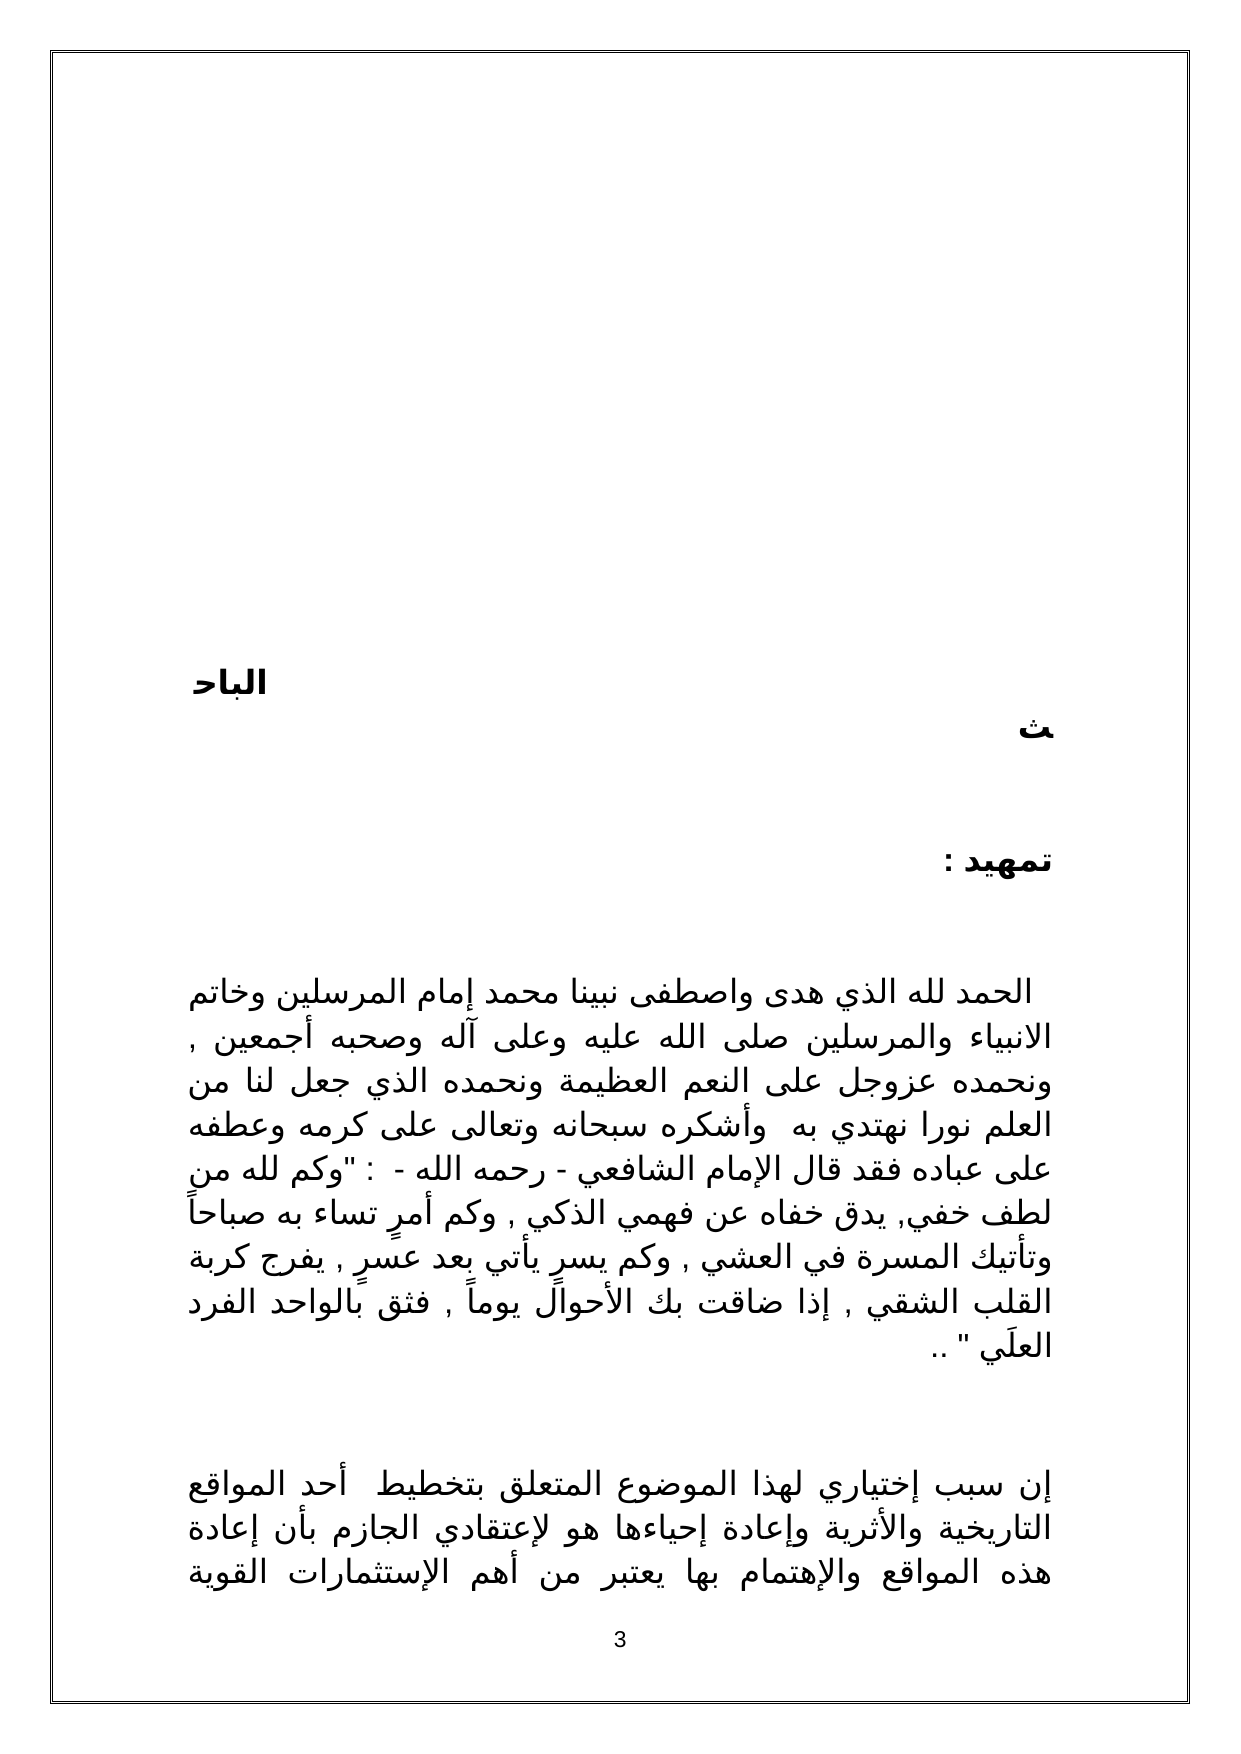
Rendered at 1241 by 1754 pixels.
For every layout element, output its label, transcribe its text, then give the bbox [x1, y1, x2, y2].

text الباحث [187, 663, 1053, 746]
text الحمد لله الذي هدى واصطفى نبينا محمد إمام المرسلين وخاتم الانبياء والمرسلين صلى الله عليه وعلى آله وصحبه أجمعين , ونحمده عزوجل على النعم العظيمة ونحمده الذي جعل لنا من العلم نورا نهتدي به وأشكره سبحانه وتعالى على كرمه وعطفه على عباده فقد قال الإمام الشافعي - رحمه الله - : "وكم لله من لطف خفي, يدق خفاه عن فهمي الذكي , وكم أمرٍ تساء به صباحاً وتأتيك المسرة في العشي , وكم يسرٍ يأتي بعد عسرٍ , يفرج كربة القلب الشقي , إذا ضاقت بك الأحوال يوماً , فثق بالواحد الفرد العلَي " .. [187, 973, 1053, 1364]
text تمهيد : [187, 840, 1053, 878]
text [187, 1464, 1053, 1591]
